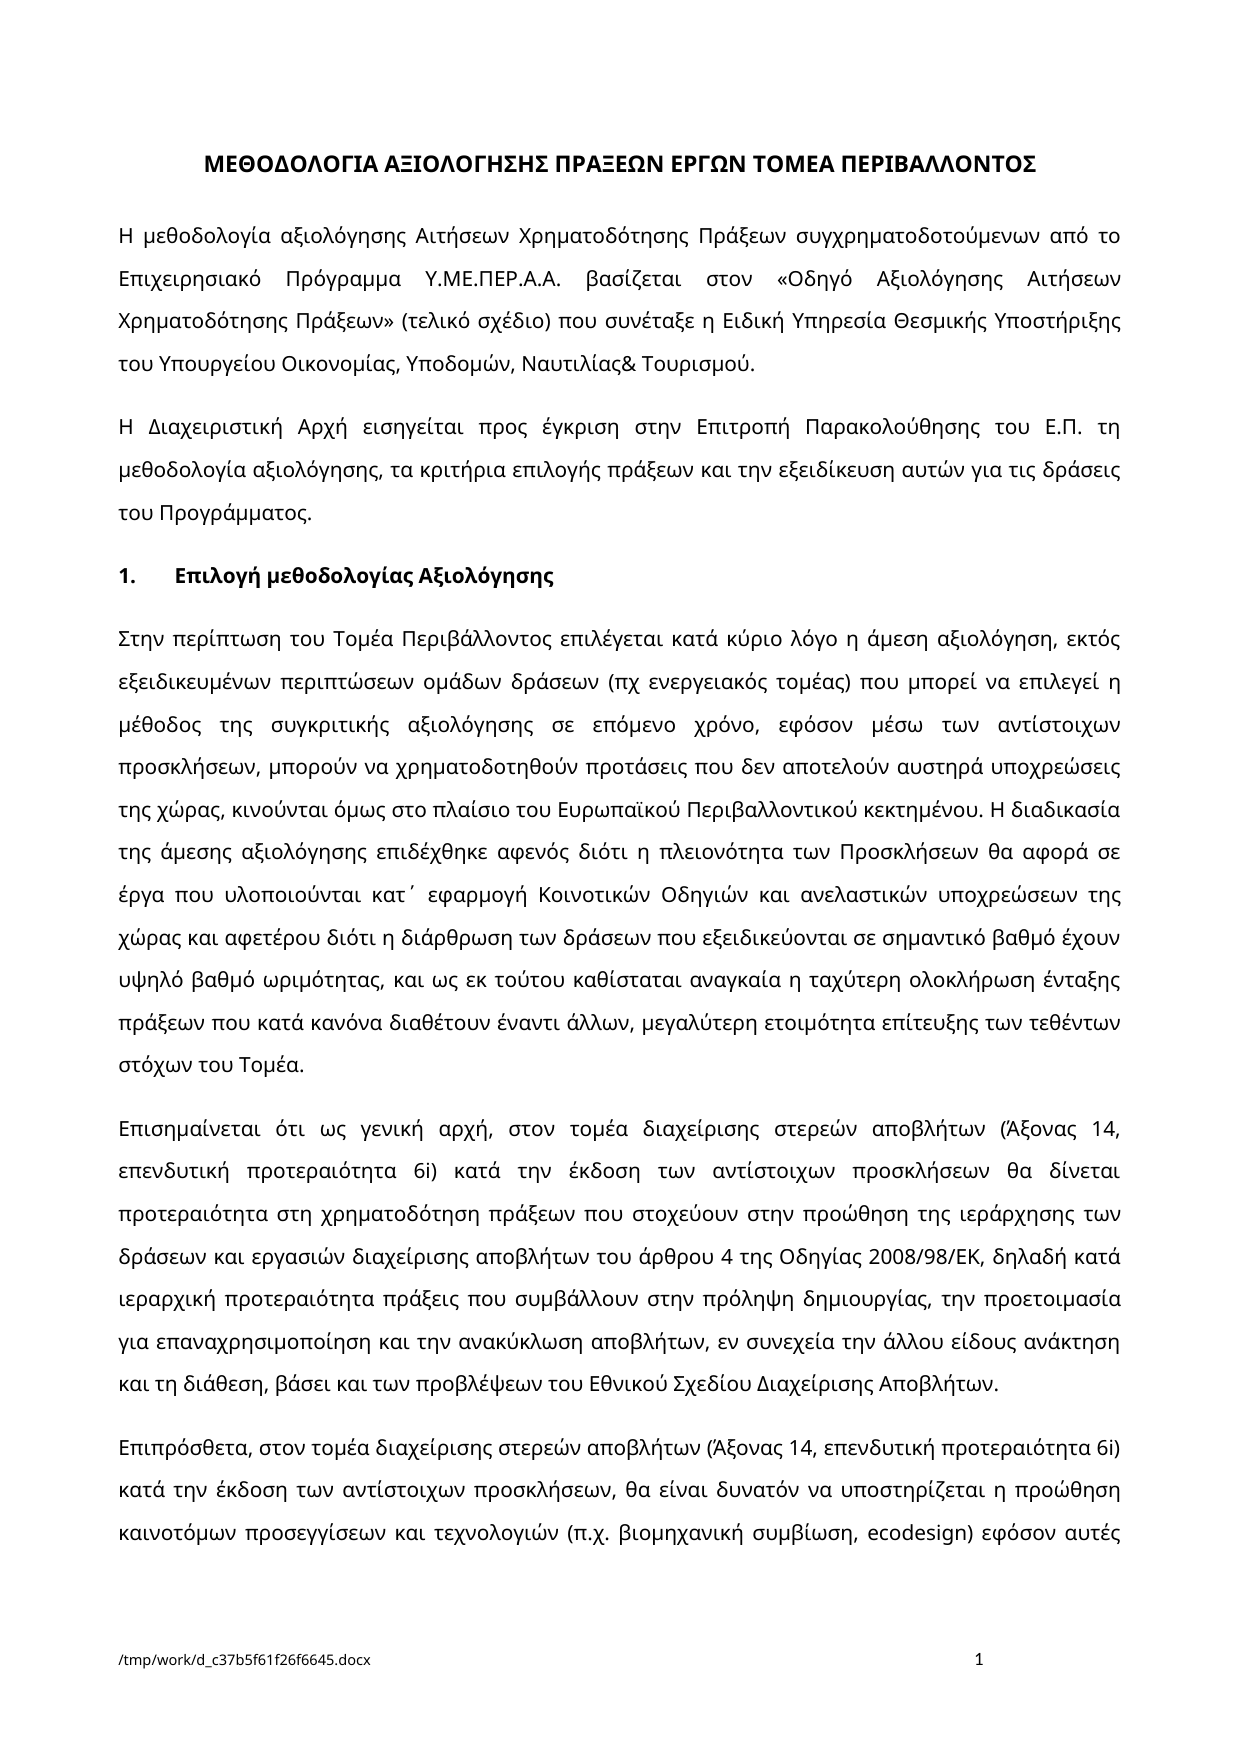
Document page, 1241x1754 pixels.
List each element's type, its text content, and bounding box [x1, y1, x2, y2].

text Στην περίπτωση του Τομέα Περιβάλλοντος επιλέγεται κατά κύριο λόγο η άμεση αξιολόγηση, εκτός εξειδικευμένων περιπτώσεων ομάδων δράσεων (πχ ενεργειακός τομέας) που μπορεί να επιλεγεί η μέθοδος της συγκριτικής αξιολόγησης σε επόμενο χρόνο, εφόσον μέσω των αντίστοιχων προσκλήσεων, μπορούν να χρηματοδοτηθούν προτάσεις που δεν αποτελούν αυστηρά υποχρεώσεις της χώρας, κινούνται όμως στο πλαίσιο του Ευρωπαϊκού Περιβαλλοντικού κεκτημένου. Η διαδικασία της άμεσης αξιολόγησης επιδέχθηκε αφενός διότι η πλειονότητα των Προσκλήσεων θα αφορά σε έργα που υλοποιούνται κατ΄ εφαρμογή Κοινοτικών Οδηγιών και ανελαστικών υποχρεώσεων της χώρας και αφετέρου διότι η διάρθρωση των δράσεων που εξειδικεύονται σε σημαντικό βαθμό έχουν υψηλό βαθμό ωριμότητας, και ως εκ τούτου καθίσταται αναγκαία η ταχύτερη ολοκλήρωση ένταξης πράξεων που κατά κανόνα διαθέτουν έναντι άλλων, μεγαλύτερη ετοιμότητα επίτευξης των τεθέντων στόχων του Τομέα. [118, 624, 1122, 1079]
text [118, 1433, 1122, 1547]
text Η μεθοδολογία αξιολόγησης Αιτήσεων Χρηματοδότησης Πράξεων συγχρηματοδοτούμενων από το Επιχειρησιακό Πρόγραμμα Υ.ΜΕ.ΠΕΡ.Α.Α. βασίζεται στον «Οδηγό Αξιολόγησης Αιτήσεων Χρηματοδότησης Πράξεων» (τελικό σχέδιο) που συνέταξε η Ειδική Υπηρεσία Θεσμικής Υποστήριξης του Υπουργείου Οικονομίας, Υποδομών, Ναυτιλίας& Τουρισμού. [118, 221, 1122, 377]
list Επιλογή μεθοδολογίας Αξιολόγησης [118, 561, 1122, 589]
text ΜΕΘΟΔΟΛΟΓΙΑ ΑΞΙΟΛΟΓΗΣΗΣ ΠΡΑΞΕΩΝ ΕΡΓΩΝ ΤΟΜΕΑ ΠΕΡΙΒΑΛΛΟΝΤΟΣ [118, 148, 1122, 179]
text Η Διαχειριστική Αρχή εισηγείται προς έγκριση στην Επιτροπή Παρακολούθησης του Ε.Π. τη μεθοδολογία αξιολόγησης, τα κριτήρια επιλογής πράξεων και την εξειδίκευση αυτών για τις δράσεις του Προγράμματος. [118, 412, 1122, 526]
text Επισημαίνεται ότι ως γενική αρχή, στον τομέα διαχείρισης στερεών αποβλήτων (Άξονας 14, επενδυτική προτεραιότητα 6i) κατά την έκδοση των αντίστοιχων προσκλήσεων θα δίνεται προτεραιότητα στη χρηματοδότηση πράξεων που στοχεύουν στην προώθηση της ιεράρχησης των δράσεων και εργασιών διαχείρισης αποβλήτων του άρθρου 4 της Οδηγίας 2008/98/ΕΚ, δηλαδή κατά ιεραρχική προτεραιότητα πράξεις που συμβάλλουν στην πρόληψη δημιουργίας, την προετοιμασία για επαναχρησιμοποίηση και την ανακύκλωση αποβλήτων, εν συνεχεία την άλλου είδους ανάκτηση και τη διάθεση, βάσει και των προβλέψεων του Εθνικού Σχεδίου Διαχείρισης Αποβλήτων. [118, 1114, 1122, 1398]
